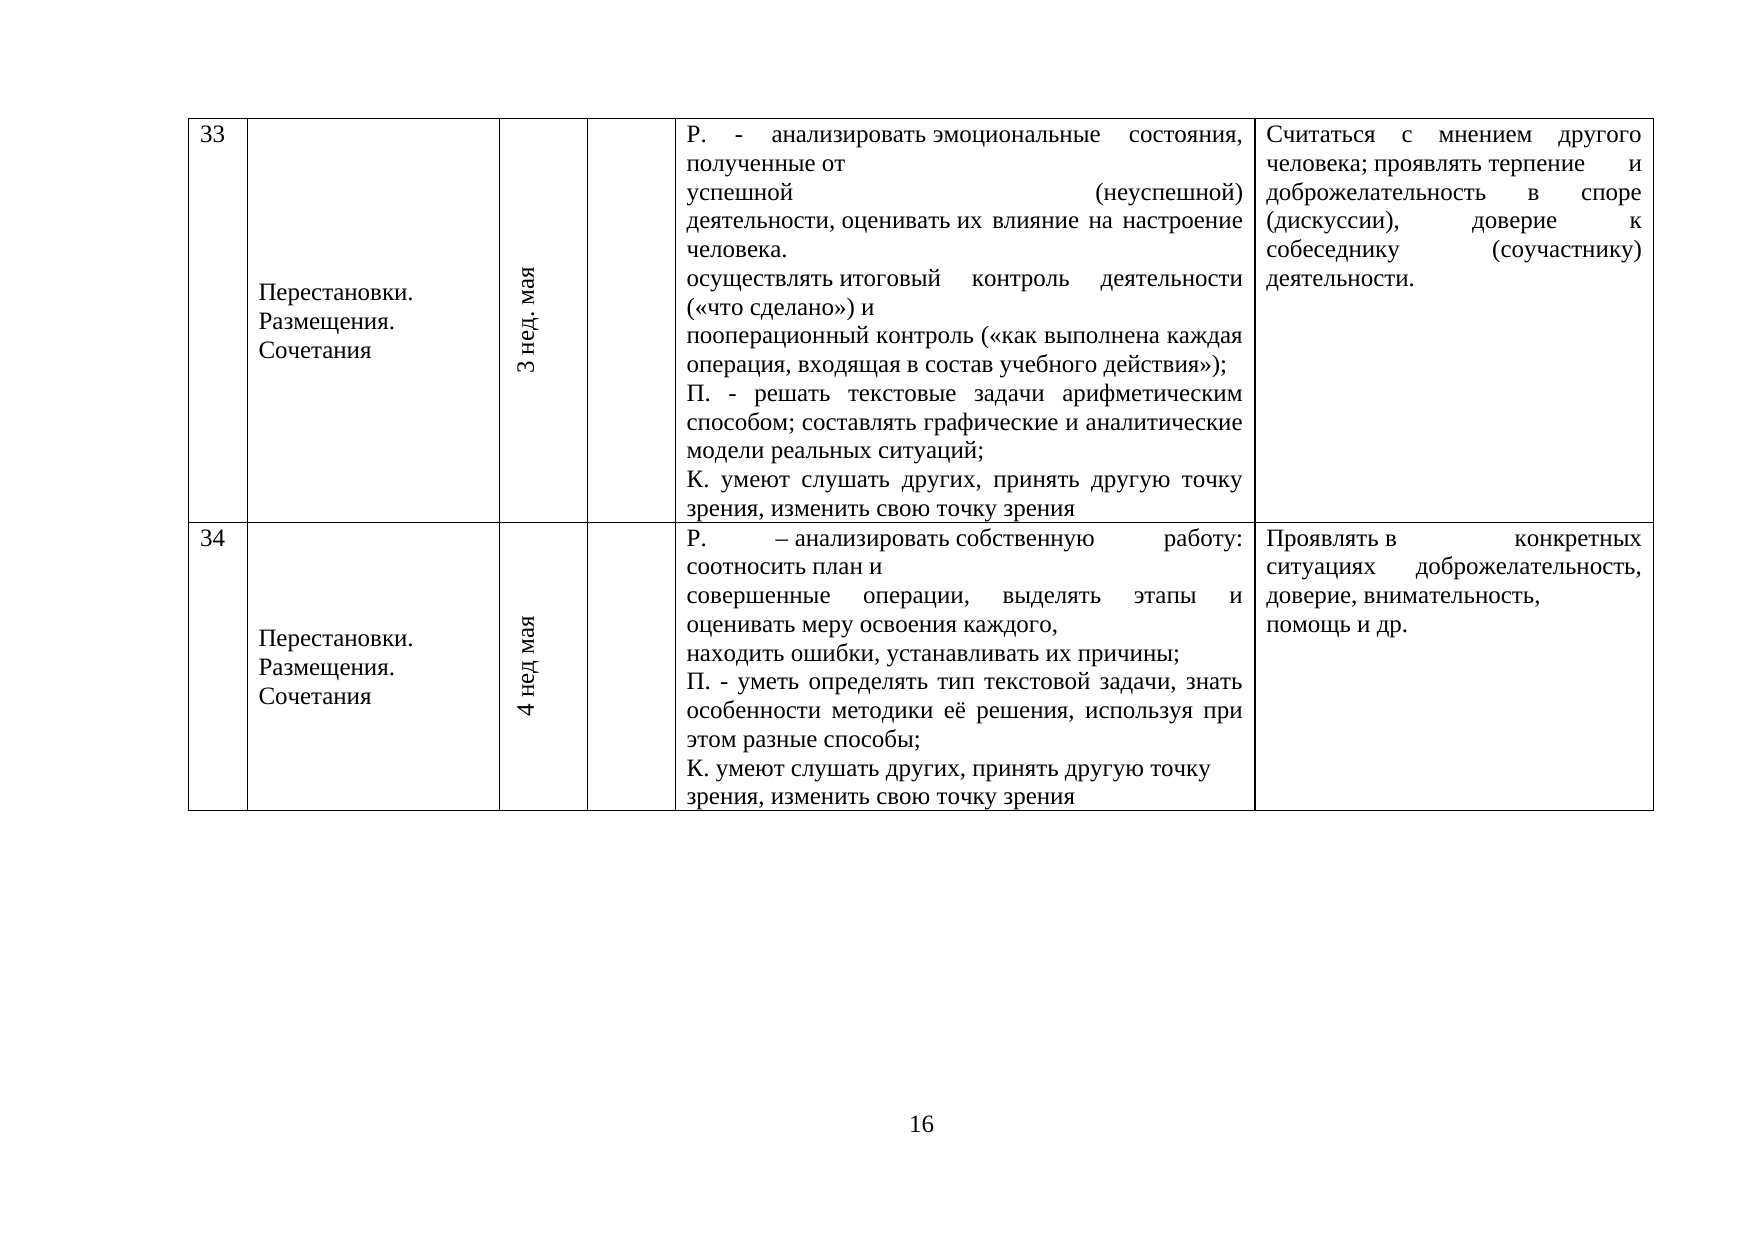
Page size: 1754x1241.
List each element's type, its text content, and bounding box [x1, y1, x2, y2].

table_cell Перестановки. Размещения. Сочетания [248, 523, 499, 810]
table_cell 3 нед. мая [500, 119, 587, 522]
table_cell Проявлять в конкретных ситуациях доброжелательность, доверие, внимательность, помощь и др. [1256, 523, 1653, 810]
table_cell Перестановки. Размещения. Сочетания [248, 119, 499, 522]
table_cell 33 [189, 119, 247, 522]
table_cell [588, 523, 675, 810]
table_cell Р. – анализировать собственную работу: соотносить план и совершенные операции, выделять этапы и оценивать меру освоения каждого, находить ошибки, устанавливать их причины; П. - уметь определять тип текстовой задачи, знать особенности методики её решения, используя при этом разные способы; К. умеют слушать других, принять другую точку зрения, изменить свою точку зрения [676, 523, 1254, 810]
table_cell Р. - анализировать эмоциональные состояния, полученные от успешной (неуспешной) деятельности, оценивать их влияние на настроение человека. осуществлять итоговый контроль деятельности («что сделано») и пооперационный контроль («как выполнена каждая операция, входящая в состав учебного действия»); П. - решать текстовые задачи арифметическим способом; составлять графические и аналитические модели реальных ситуаций; К. умеют слушать других, принять другую точку зрения, изменить свою точку зрения [676, 119, 1254, 522]
table_cell 4 нед мая [500, 523, 587, 810]
table_cell 34 [189, 523, 247, 810]
table_cell Считаться с мнением другого человека; проявлять терпение и доброжелательность в споре (дискуссии), доверие к собеседнику (соучастнику) деятельности. [1256, 119, 1653, 522]
table_cell [588, 119, 675, 522]
